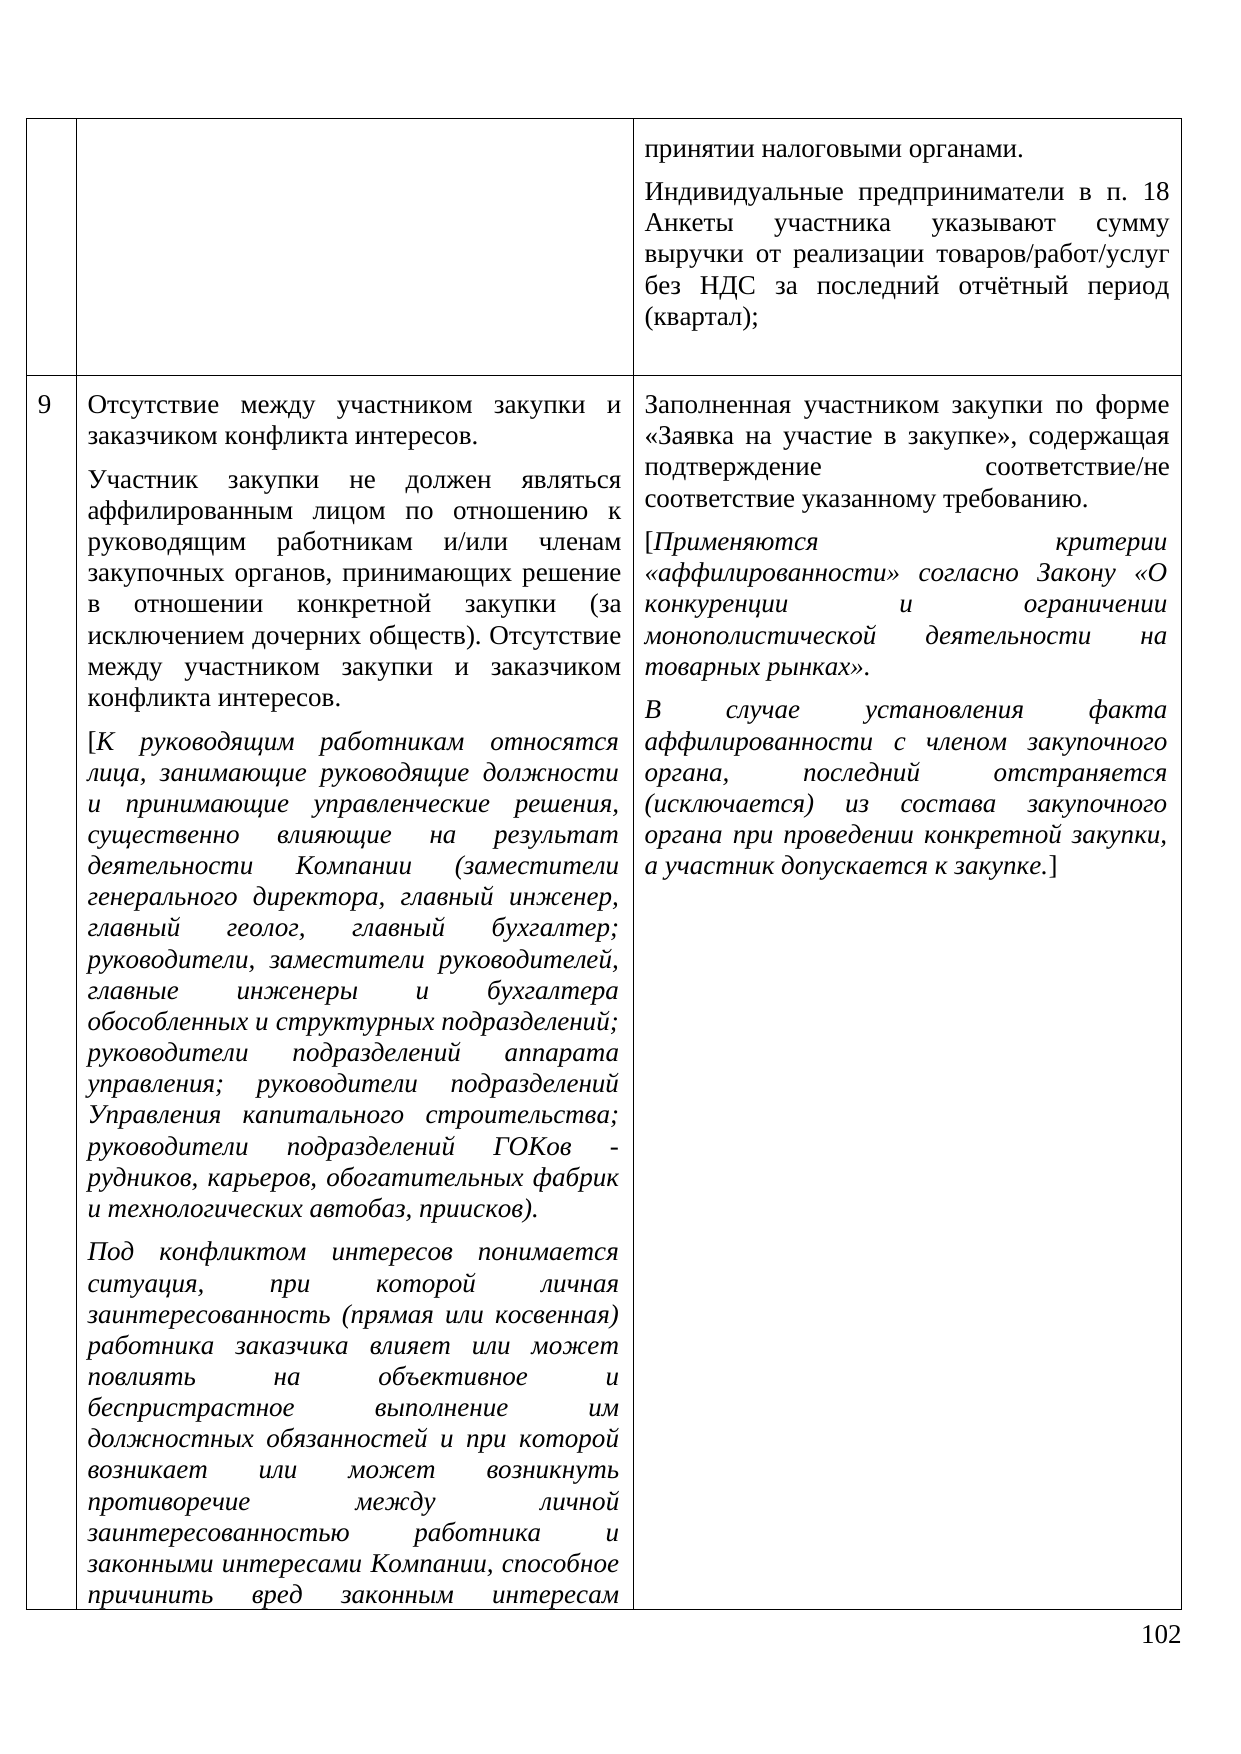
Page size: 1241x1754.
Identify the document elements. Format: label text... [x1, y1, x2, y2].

table_cell 9 [27, 376, 76, 1609]
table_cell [77, 119, 633, 375]
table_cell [634, 119, 1181, 375]
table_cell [634, 376, 1181, 1609]
table_cell 8 [27, 119, 76, 375]
